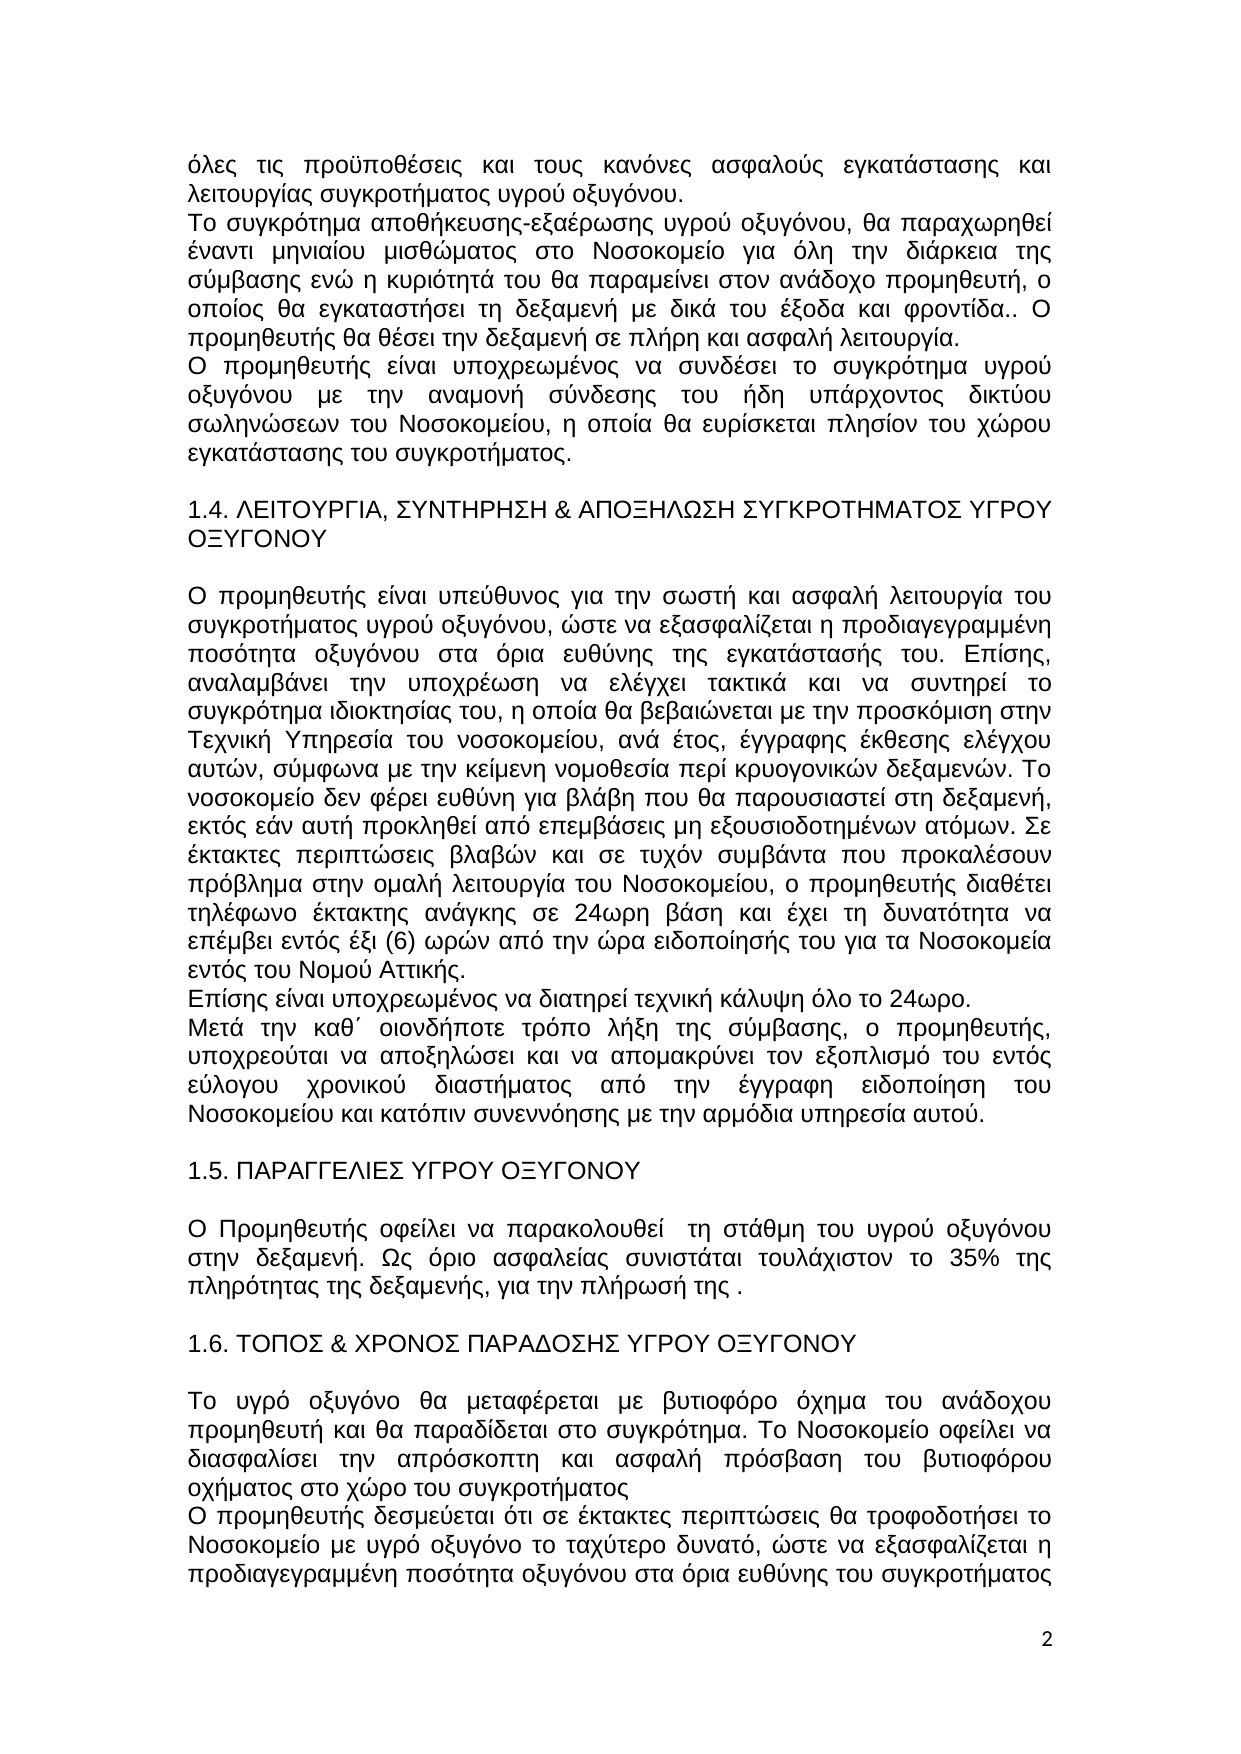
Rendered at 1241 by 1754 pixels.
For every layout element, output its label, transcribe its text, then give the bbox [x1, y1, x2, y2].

text Το συγκρότημα αποθήκευσης-εξαέρωσης υγρού οξυγόνου, θα παραχωρηθεί έναντι μηνιαίου μισθώματος στο Νοσοκομείο για όλη την διάρκεια της σύμβασης ενώ η κυριότητά του θα παραμείνει στον ανάδοχο προμηθευτή, ο οποίος θα εγκαταστήσει τη δεξαμενή με δικά του έξοδα και φροντίδα.. Ο προμηθευτής θα θέσει την δεξαμενή σε πλήρη και ασφαλή λειτουργία. [187, 207, 1053, 351]
text Το υγρό οξυγόνο θα μεταφέρεται με βυτιοφόρο όχημα του ανάδοχου προμηθευτή και θα παραδίδεται στο συγκρότημα. Το Νοσοκομείο οφείλει να διασφαλίσει την απρόσκοπτη και ασφαλή πρόσβαση του βυτιοφόρου οχήματος στο χώρο του συγκροτήματος [187, 1386, 1053, 1501]
text 1.6. ΤΟΠΟΣ & ΧΡΟΝΟΣ ΠΑΡΑΔΟΣΗΣ ΥΓΡΟΥ ΟΞΥΓΟΝΟΥ [187, 1329, 1053, 1357]
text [187, 1501, 1053, 1587]
text 1.5. ΠΑΡΑΓΓΕΛΙΕΣ ΥΓΡΟΥ ΟΞΥΓΟΝΟΥ [187, 1156, 1053, 1185]
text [187, 150, 1053, 207]
text 1.4. ΛΕΙΤΟΥΡΓΙΑ, ΣΥΝΤΗΡΗΣΗ & ΑΠΟΞΗΛΩΣΗ ΣΥΓΚΡΟΤΗΜΑΤΟΣ ΥΓΡΟΥ ΟΞΥΓΟΝΟΥ [187, 495, 1053, 552]
text Επίσης είναι υποχρεωμένος να διατηρεί τεχνική κάλυψη όλο το 24ωρο. [187, 984, 1053, 1012]
text Μετά την καθ΄ οιονδήποτε τρόπο λήξη της σύμβασης, ο προμηθευτής, υποχρεούται να αποξηλώσει και να απομακρύνει τον εξοπλισμό του εντός εύλογου χρονικού διαστήματος από την έγγραφη ειδοποίηση του Νοσοκομείου και κατόπιν συνεννόησης με την αρμόδια υπηρεσία αυτού. [187, 1012, 1053, 1127]
text Ο Προμηθευτής οφείλει να παρακολουθεί τη στάθμη του υγρού οξυγόνου στην δεξαμενή. Ως όριο ασφαλείας συνιστάται τουλάχιστον το 35% της πληρότητας της δεξαμενής, για την πλήρωσή της . [187, 1214, 1053, 1300]
text Ο προμηθευτής είναι υπεύθυνος για την σωστή και ασφαλή λειτουργία του συγκροτήματος υγρού οξυγόνου, ώστε να εξασφαλίζεται η προδιαγεγραμμένη ποσότητα οξυγόνου στα όρια ευθύνης της εγκατάστασής του. Επίσης, αναλαμβάνει την υποχρέωση να ελέγχει τακτικά και να συντηρεί το συγκρότημα ιδιοκτησίας του, η οποία θα βεβαιώνεται με την προσκόμιση στην Τεχνική Υπηρεσία του νοσοκομείου, ανά έτος, έγγραφης έκθεσης ελέγχου αυτών, σύμφωνα με την κείμενη νομοθεσία περί κρυογονικών δεξαμενών. Το νοσοκομείο δεν φέρει ευθύνη για βλάβη που θα παρουσιαστεί στη δεξαμενή, εκτός εάν αυτή προκληθεί από επεμβάσεις μη εξουσιοδοτημένων ατόμων. Σε έκτακτες περιπτώσεις βλαβών και σε τυχόν συμβάντα που προκαλέσουν πρόβλημα στην ομαλή λειτουργία του Νοσοκομείου, ο προμηθευτής διαθέτει τηλέφωνο έκτακτης ανάγκης σε 24ωρη βάση και έχει τη δυνατότητα να επέμβει εντός έξι (6) ωρών από την ώρα ειδοποίησής του για τα Νοσοκομεία εντός του Νομού Αττικής. [187, 581, 1053, 984]
text Ο προμηθευτής είναι υποχρεωμένος να συνδέσει το συγκρότημα υγρού οξυγόνου με την αναμονή σύνδεσης του ήδη υπάρχοντος δικτύου σωληνώσεων του Νοσοκομείου, η οποία θα ευρίσκεται πλησίον του χώρου εγκατάστασης του συγκροτήματος. [187, 351, 1053, 466]
